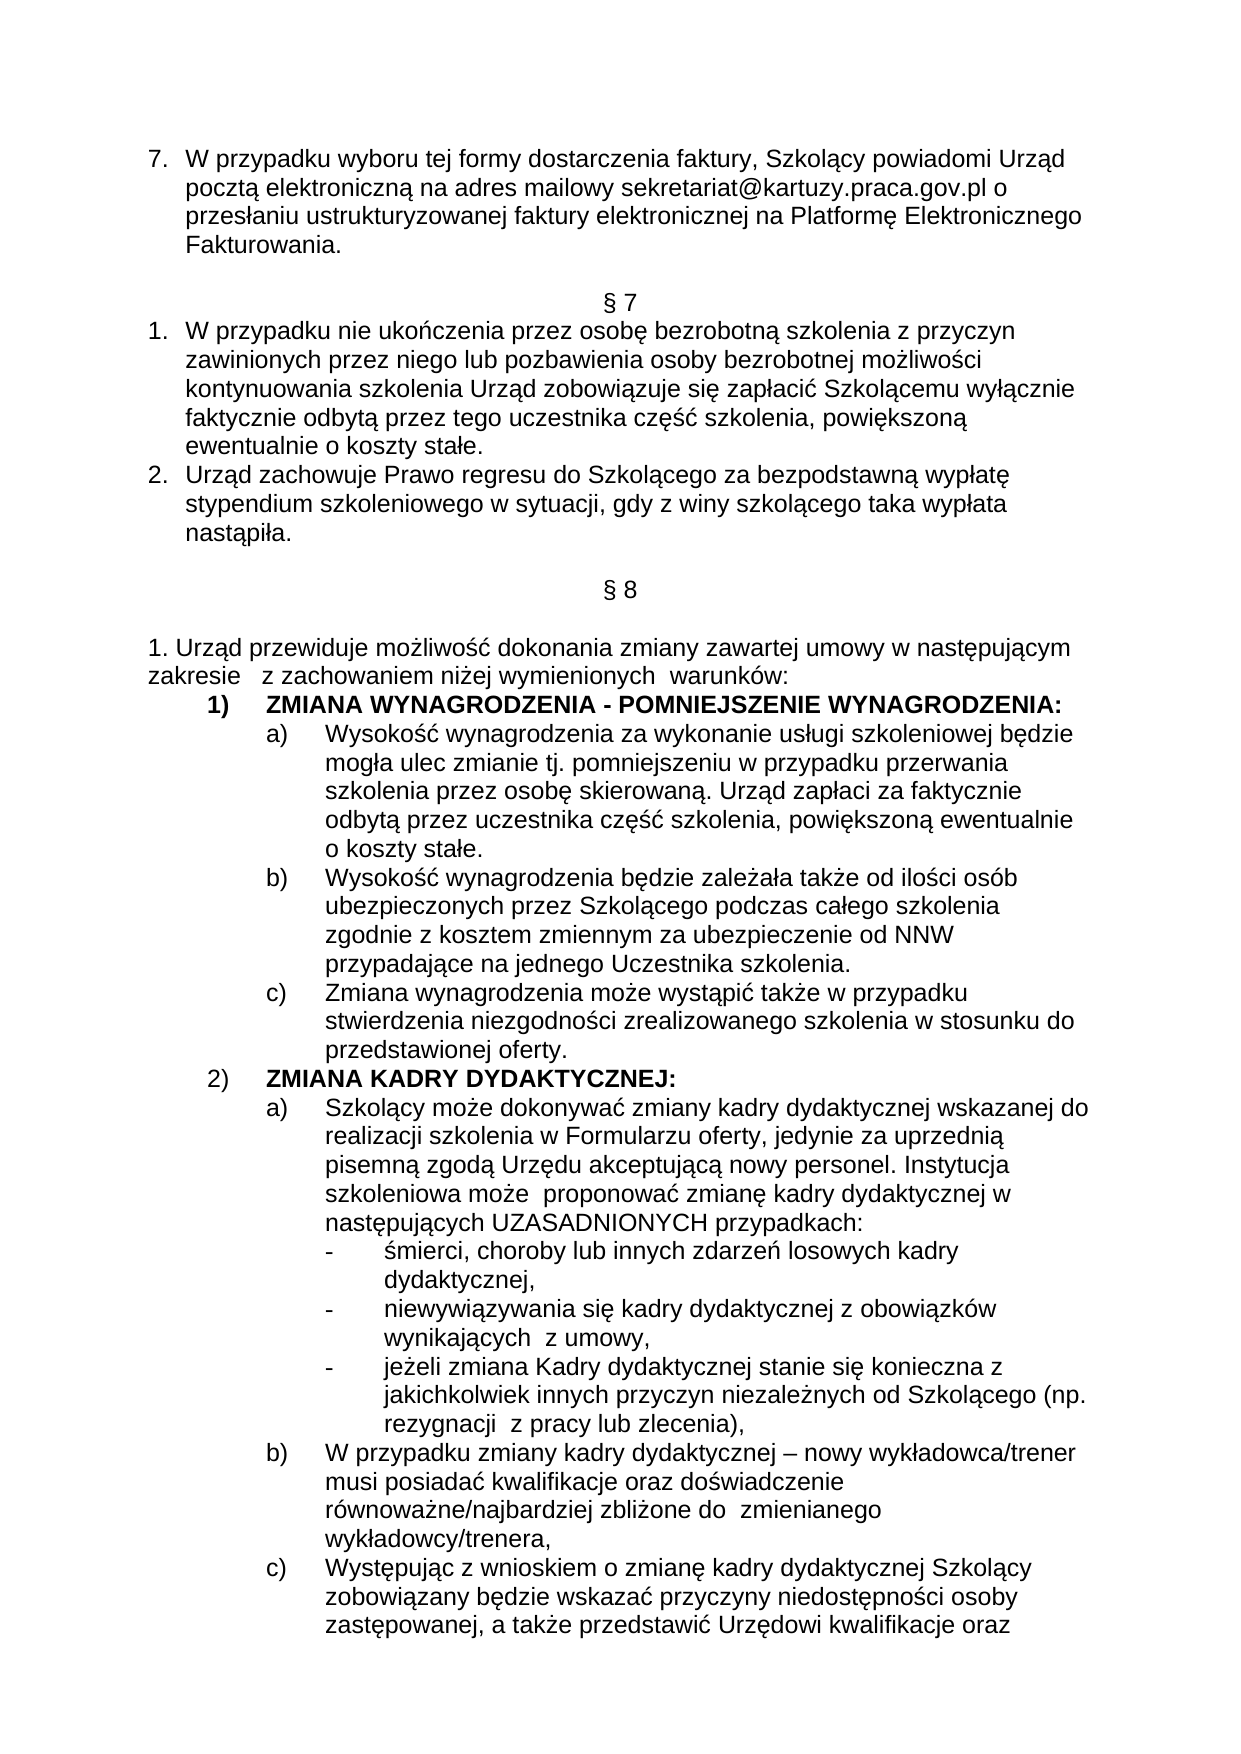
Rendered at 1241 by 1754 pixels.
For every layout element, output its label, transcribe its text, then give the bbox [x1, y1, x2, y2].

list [266, 1553, 1092, 1639]
list W przypadku wyboru tej formy dostarczenia faktury, Szkolący powiadomi Urząd pocztą elektroniczną na adres mailowy sekretariat@kartuzy.praca.gov.pl o przesłaniu ustrukturyzowanej faktury elektronicznej na Platformę Elektronicznego Fakturowania. [148, 144, 1092, 259]
list Wysokość wynagrodzenia będzie zależała także od ilości osób ubezpieczonych przez Szkolącego podczas całego szkolenia zgodnie z kosztem zmiennym za ubezpieczenie od NNW przypadające na jednego Uczestnika szkolenia. [266, 862, 1092, 977]
list Wysokość wynagrodzenia za wykonanie usługi szkoleniowej będzie mogła ulec zmianie tj. pomniejszeniu w przypadku przerwania szkolenia przez osobę skierowaną. Urząd zapłaci za faktycznie odbytą przez uczestnika część szkolenia, powiększoną ewentualnie o koszty stałe. [266, 719, 1092, 862]
list W przypadku nie ukończenia przez osobę bezrobotną szkolenia z przyczyn zawinionych przez niego lub pozbawienia osoby bezrobotnej możliwości kontynuowania szkolenia Urząd zobowiązuje się zapłacić Szkolącemu wyłącznie faktycznie odbytą przez tego uczestnika część szkolenia, powiększoną ewentualnie o koszty stałe. [148, 316, 1092, 460]
list Szkolący może dokonywać zmiany kadry dydaktycznej wskazanej do realizacji szkolenia w Formularzu oferty, jedynie za uprzednią pisemną zgodą Urzędu akceptującą nowy personel. Instytucja szkoleniowa może proponować zmianę kadry dydaktycznej w następujących UZASADNIONYCH przypadkach: [266, 1092, 1092, 1236]
text 1. Urząd przewiduje możliwość dokonania zmiany zawartej umowy w następującym zakresie z zachowaniem niżej wymienionych warunków: [148, 632, 1092, 690]
list Urząd zachowuje Prawo regresu do Szkolącego za bezpodstawną wypłatę stypendium szkoleniowego w sytuacji, gdy z winy szkolącego taka wypłata nastąpiła. [148, 460, 1092, 546]
list W przypadku zmiany kadry dydaktycznej – nowy wykładowca/trener musi posiadać kwalifikacje oraz doświadczenie równoważne/najbardziej zbliżone do zmienianego wykładowcy/trenera, [266, 1438, 1092, 1553]
list jeżeli zmiana Kadry dydaktycznej stanie się konieczna z jakichkolwiek innych przyczyn niezależnych od Szkolącego (np. rezygnacji z pracy lub zlecenia), [325, 1351, 1092, 1438]
list śmierci, choroby lub innych zdarzeń losowych kadry dydaktycznej, [325, 1236, 1092, 1294]
list ZMIANA WYNAGRODZENIA - POMNIEJSZENIE WYNAGRODZENIA: [207, 690, 1092, 719]
text § 8 [148, 575, 1092, 632]
text § 7 [148, 287, 1092, 316]
list ZMIANA KADRY DYDAKTYCZNEJ: [207, 1064, 1092, 1092]
list niewywiązywania się kadry dydaktycznej z obowiązków wynikających z umowy, [325, 1294, 1092, 1351]
list Zmiana wynagrodzenia może wystąpić także w przypadku stwierdzenia niezgodności zrealizowanego szkolenia w stosunku do przedstawionej oferty. [266, 977, 1092, 1064]
